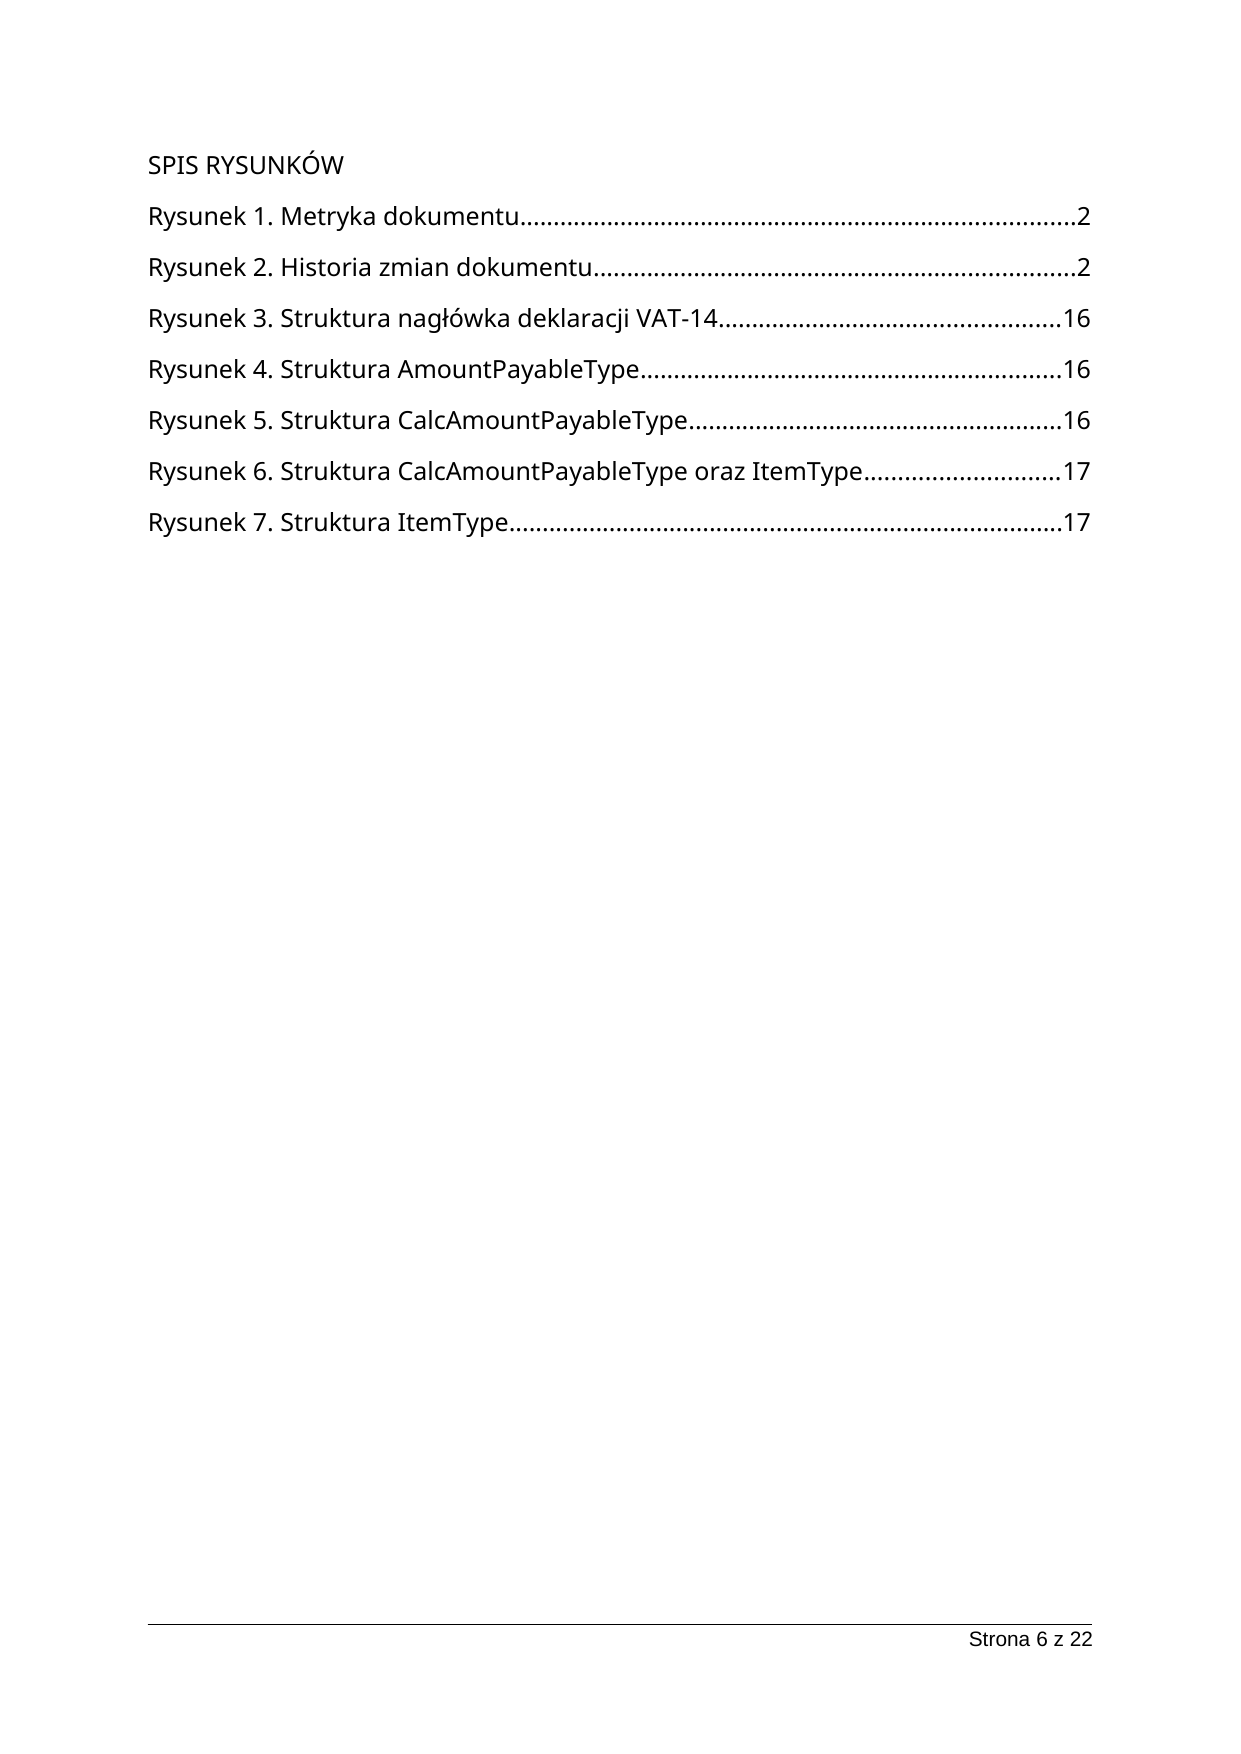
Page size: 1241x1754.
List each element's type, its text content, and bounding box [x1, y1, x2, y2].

text Rysunek 1. Metryka dokumentu 2 [148, 199, 1092, 233]
text Rysunek 4. Struktura AmountPayableType 16 [148, 352, 1092, 386]
text Rysunek 6. Struktura CalcAmountPayableType oraz ItemType 17 [148, 454, 1092, 488]
text Rysunek 3. Struktura nagłówka deklaracji VAT-14 16 [148, 301, 1092, 335]
text SPIS RYSUNKÓW [148, 148, 1092, 182]
text Rysunek 7. Struktura ItemType 17 [148, 505, 1092, 539]
text Rysunek 5. Struktura CalcAmountPayableType 16 [148, 403, 1092, 437]
text Rysunek 2. Historia zmian dokumentu 2 [148, 250, 1092, 284]
